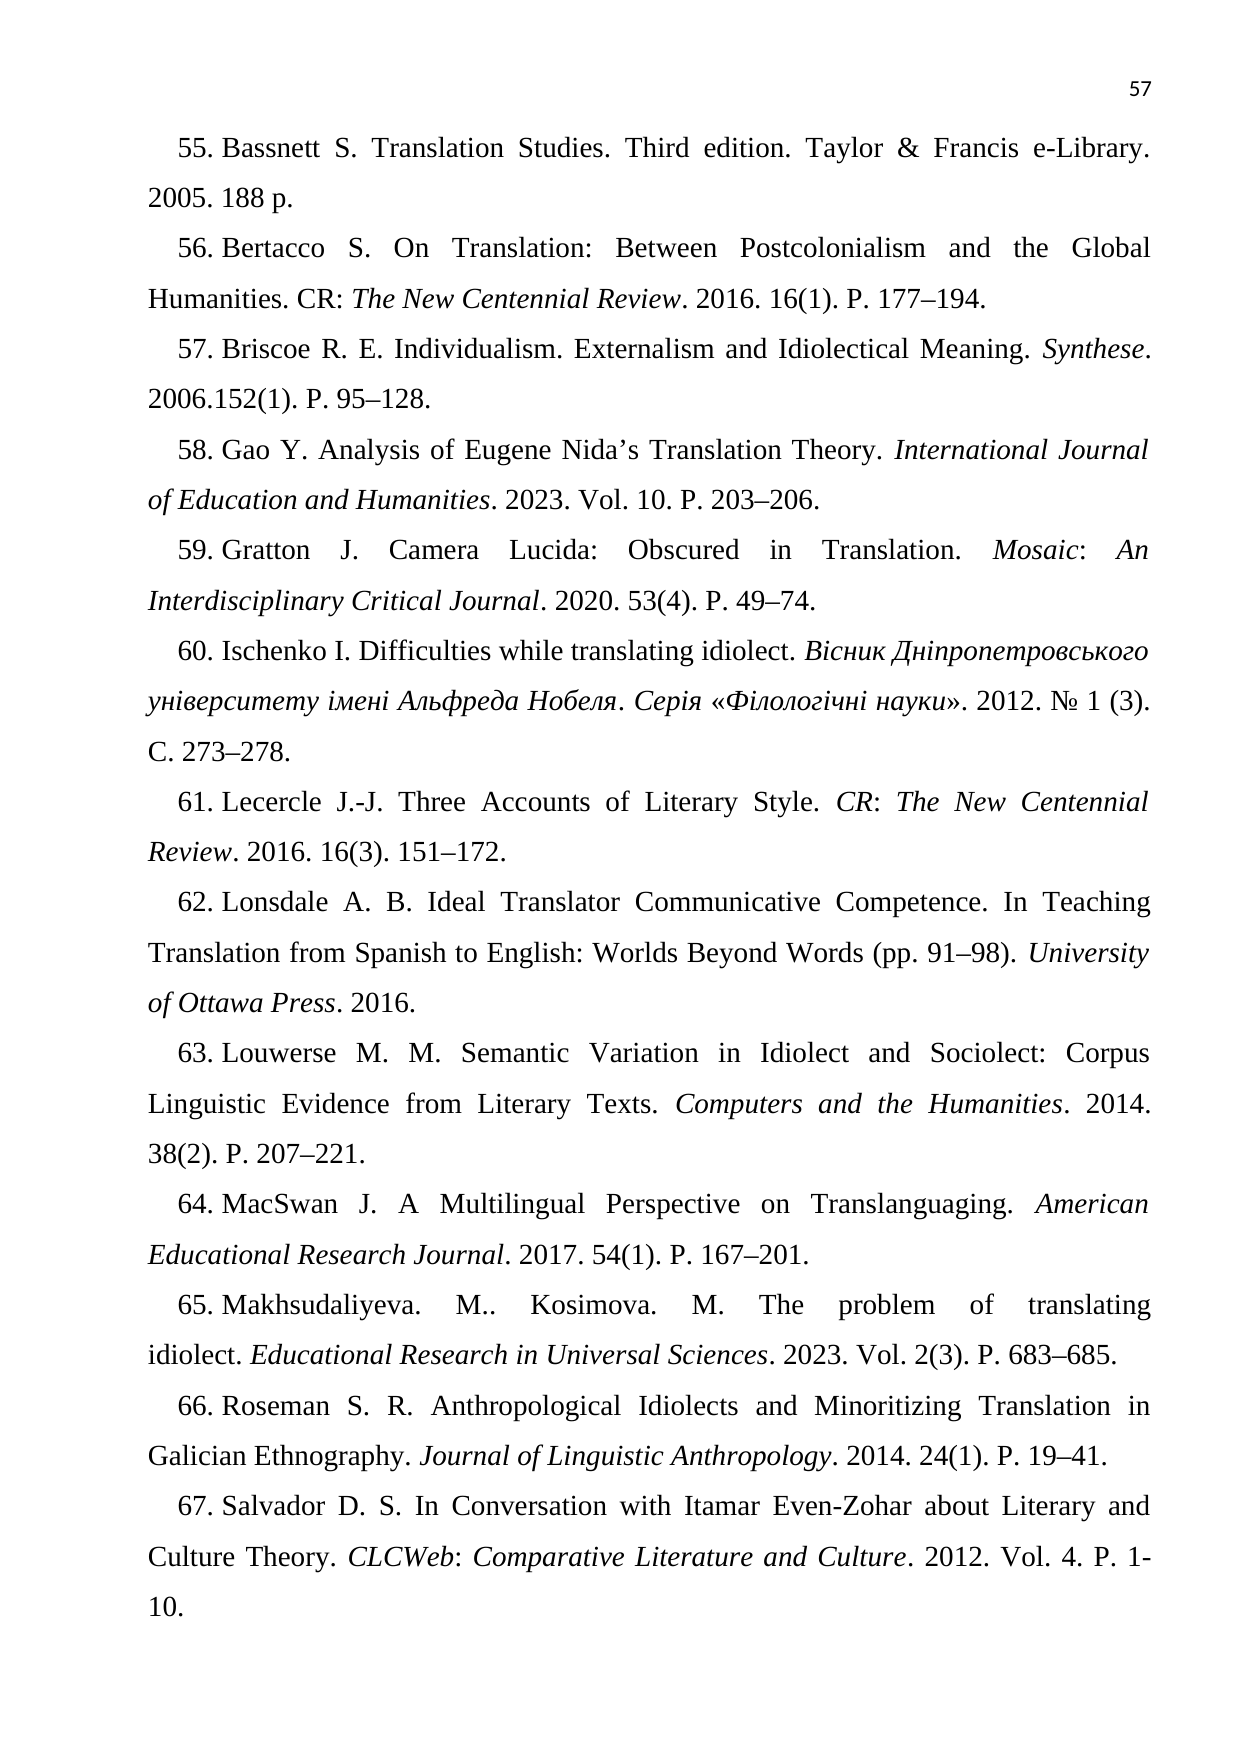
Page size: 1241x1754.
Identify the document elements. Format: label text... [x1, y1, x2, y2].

list Louwerse M. M. Semantic Variation in Idiolect and Sociolect: Corpus Linguistic Evidence from Literary Texts. Computers and the Humanities. 2014. 38(2). Р. 207–221. [148, 1036, 1152, 1170]
list Makhsudaliyeva. M.. Kosimova. M. The problem of translating idiolect. Educational Research in Universal Sciences. 2023. Vol. 2(3). P. 683–685. [148, 1287, 1152, 1371]
list Gao Y. Analysis of Eugene Nida’s Translation Theory. International Journal of Education and Humanities. 2023. Vol. 10. P. 203–206. [148, 432, 1152, 516]
list Bertacco S. On Translation: Between Postcolonialism and the Global Humanities. CR: The New Centennial Review. 2016. 16(1). Р. 177–194. [148, 231, 1152, 314]
list Lonsdale A. B. Ideal Translator Communicative Competence. In Teaching Translation from Spanish to English: Worlds Beyond Words (pp. 91–98). University of Ottawa Press. 2016. [148, 884, 1152, 1019]
list Bassnett S. Translation Studies. Third edition. Taylor & Francis e-Library. 2005. 188 p. [148, 130, 1152, 214]
list Gratton J. Camera Lucida: Obscured in Translation. Mosaic: An Interdisciplinary Critical Journal. 2020. 53(4). Р. 49–74. [148, 532, 1152, 616]
list MacSwan J. A Multilingual Perspective on Translanguaging. American Educational Research Journal. 2017. 54(1). Р. 167–201. [148, 1186, 1152, 1270]
list Briscoe R. E. Individualism. Externalism and Idiolectical Meaning. Synthese. 2006.152(1). Р. 95–128. [148, 331, 1152, 415]
list Ischenko I. Difficulties while translating idiolect. Вісник Дніпропетровського університету імені Альфреда Нобеля. Серія «Філологічні науки». 2012. № 1 (3). С. 273–278. [148, 633, 1152, 767]
list Lecercle J.-J. Three Accounts of Literary Style. CR: The New Centennial Review. 2016. 16(3). 151–172. [148, 784, 1152, 868]
list Roseman S. R. Anthropological Idiolects and Minoritizing Translation in Galician Ethnography. Journal of Linguistic Anthropology. 2014. 24(1). Р. 19–41. [148, 1388, 1152, 1472]
list Salvador D. S. In Conversation with Itamar Even-Zohar about Literary and Culture Theory. CLCWeb: Comparative Literature and Culture. 2012. Vol. 4. P. 1-10. [148, 1488, 1152, 1622]
